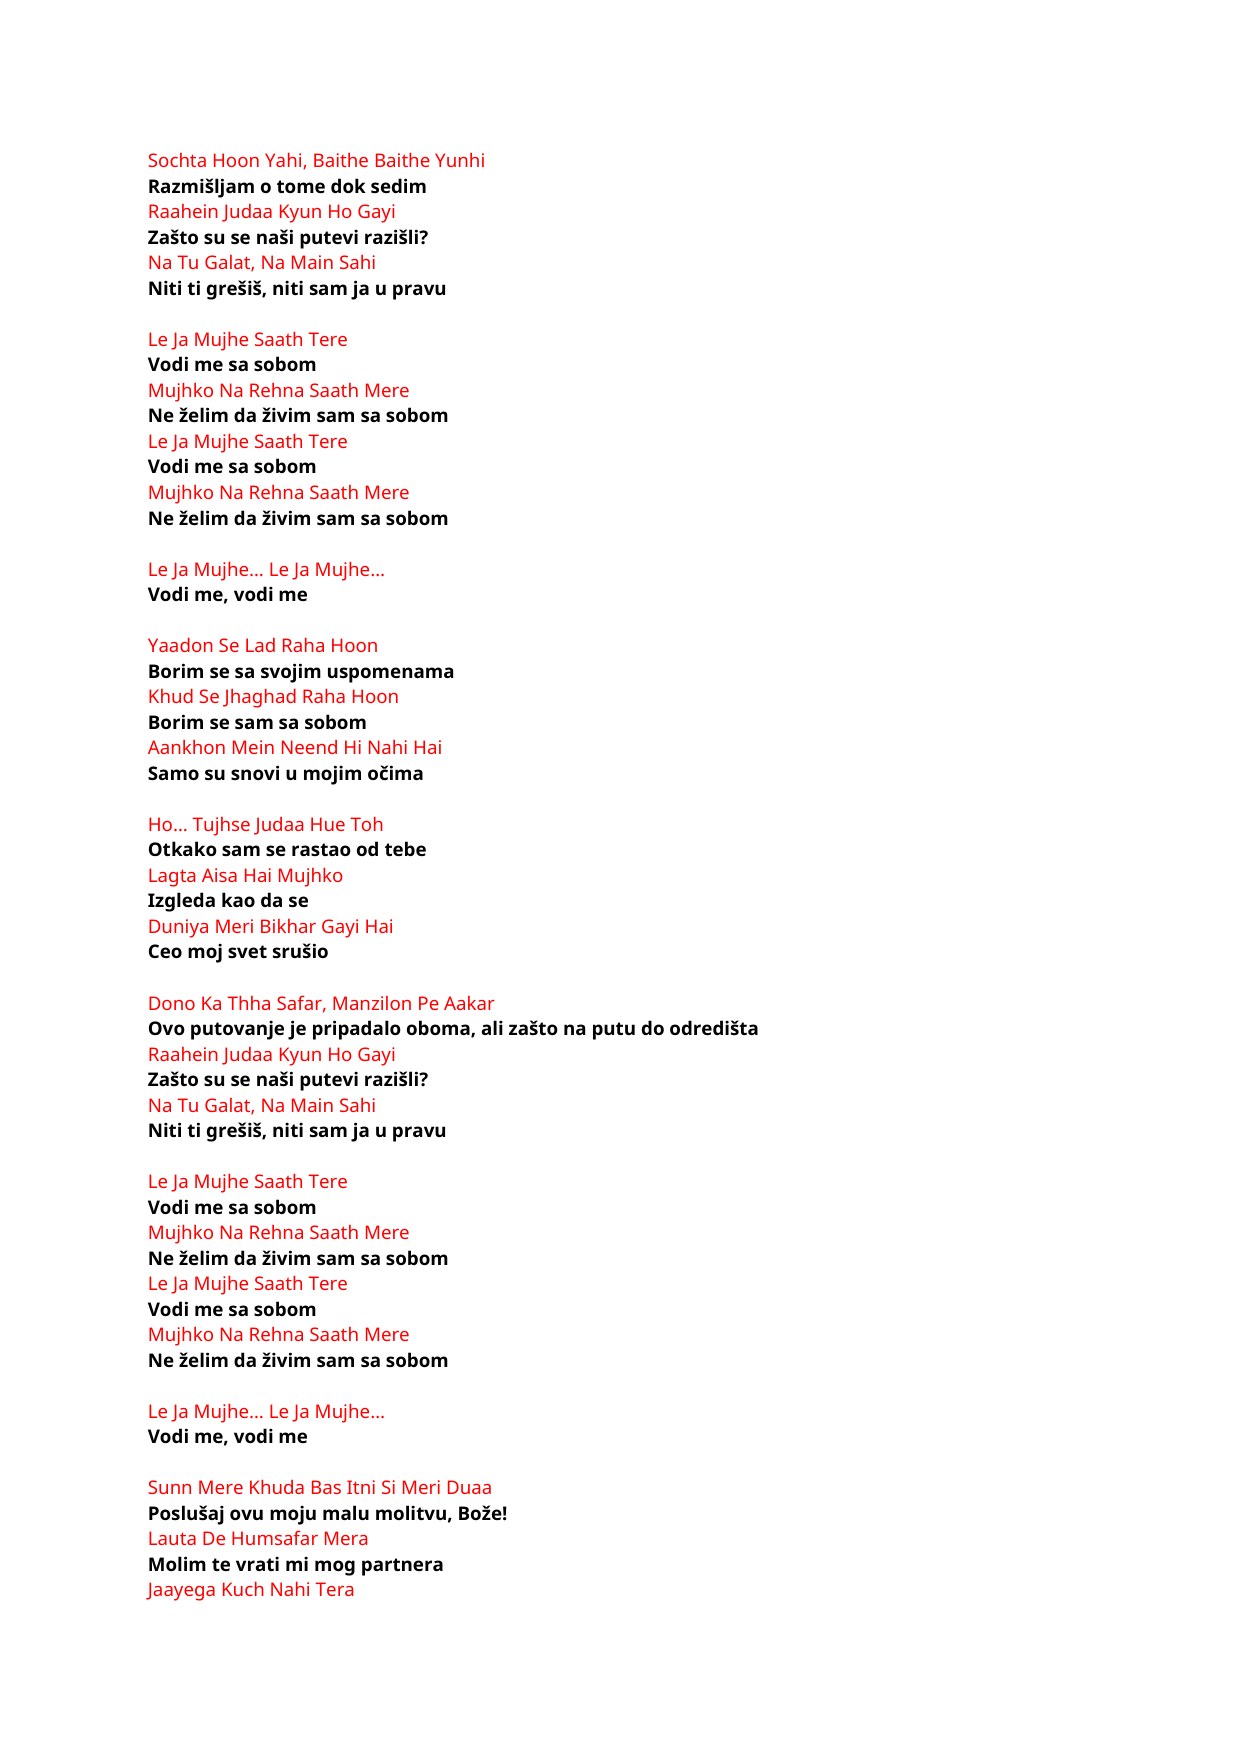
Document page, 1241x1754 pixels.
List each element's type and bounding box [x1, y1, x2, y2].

text [148, 148, 1093, 1602]
